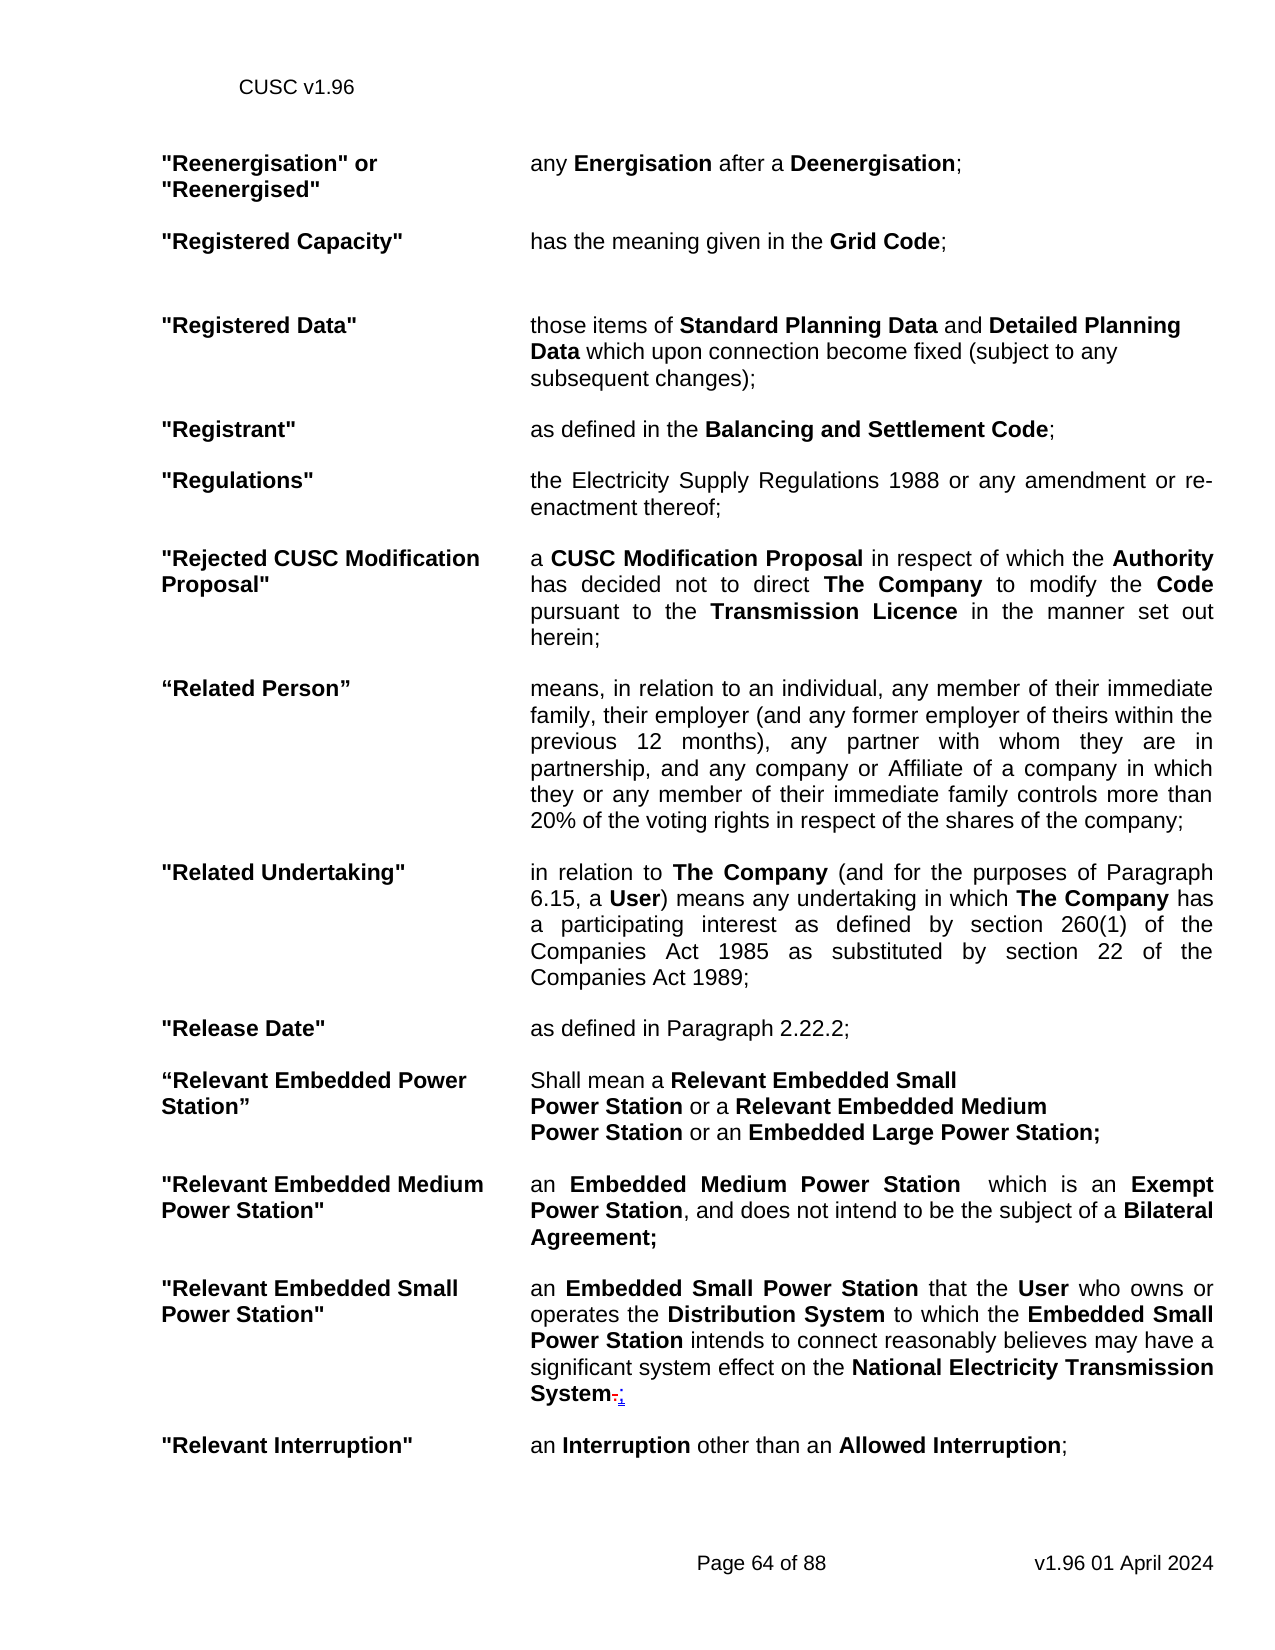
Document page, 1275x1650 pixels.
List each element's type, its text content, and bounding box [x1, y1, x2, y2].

table_cell "Related Undertaking" [150, 859, 519, 1015]
table_cell "Registered Capacity" [150, 228, 519, 312]
table_cell a CUSC Modification Proposal in respect of which the Authority has decided not to direct The Company to modify the Code pursuant to the Transmission Licence in the manner set out herein; [519, 545, 1225, 675]
table_cell "Relevant Interruption" [150, 1432, 519, 1483]
table_cell means, in relation to an individual, any member of their immediate family, their employer (and any former employer of theirs within the previous 12 months), any partner with whom they are in partnership, and any company or Affiliate of a company in which they or any member of their immediate family controls more than 20% of the voting rights in respect of the shares of the company; [519, 675, 1225, 858]
table_cell "Rejected CUSC Modification Proposal" [150, 545, 519, 675]
table_cell has the meaning given in the Grid Code; [519, 228, 1225, 312]
table_cell the Electricity Supply Regulations 1988 or any amendment or re-enactment thereof; [519, 467, 1225, 545]
table_cell as defined in Paragraph 2.22.2; Shall mean a Relevant Embedded Small Power Station or a Relevant Embedded Medium Power Station or an Embedded Large Power Station; [519, 1015, 1225, 1171]
table_cell “Related Person” [150, 675, 519, 858]
table_cell "Regulations" [150, 467, 519, 545]
table_cell in relation to The Company (and for the purposes of Paragraph 6.15, a User) means any undertaking in which The Company has a participating interest as defined by section 260(1) of the Companies Act 1985 as substituted by section 22 of the Companies Act 1989; [519, 859, 1225, 1015]
table_cell "Registrant" [150, 416, 519, 467]
table_cell "Release Date" “Relevant Embedded Power Station” [150, 1015, 519, 1171]
table_cell an Embedded Medium Power Station which is an Exempt Power Station, and does not intend to be the subject of a Bilateral Agreement; [519, 1171, 1225, 1275]
table_cell any Energisation after a Deenergisation; [519, 150, 1225, 228]
table_cell "Relevant Embedded Small Power Station" [150, 1275, 519, 1432]
table_cell an Embedded Small Power Station that the User who owns or operates the Distribution System to which the Embedded Small Power Station intends to connect reasonably believes may have a significant system effect on the National Electricity Transmission System.; [519, 1275, 1225, 1432]
table_cell as defined in the Balancing and Settlement Code; [519, 416, 1225, 467]
table_cell "Relevant Embedded Medium Power Station" [150, 1171, 519, 1275]
table_cell "Reenergisation" or "Reenergised" [150, 150, 519, 228]
table_cell those items of Standard Planning Data and Detailed Planning Data which upon connection become fixed (subject to any subsequent changes); [519, 312, 1225, 416]
table_cell an Interruption other than an Allowed Interruption; [519, 1432, 1225, 1483]
table_cell "Registered Data" [150, 312, 519, 416]
